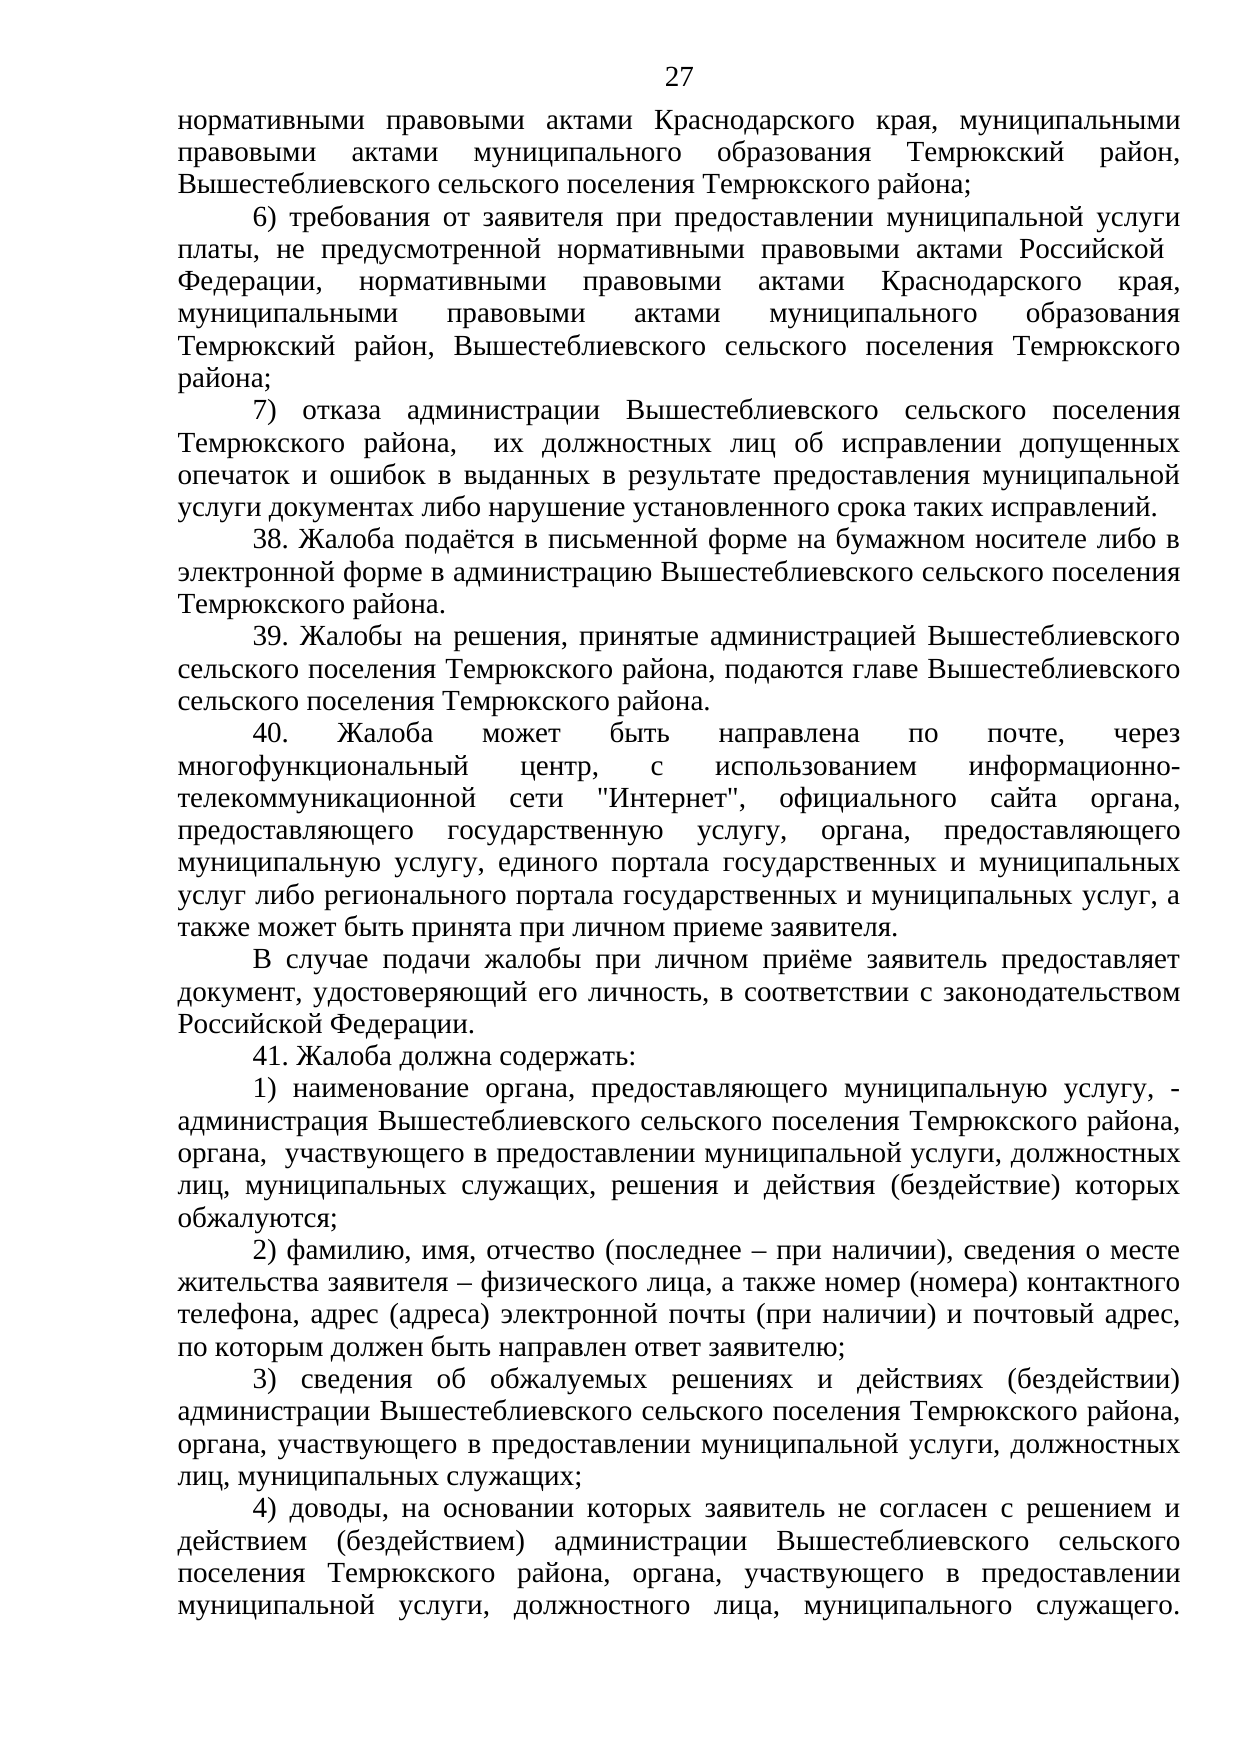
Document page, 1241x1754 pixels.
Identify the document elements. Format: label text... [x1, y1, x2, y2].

text 41. Жалоба должна содержать: [177, 1040, 1181, 1072]
text 6) требования от заявителя при предоставлении муниципальной услуги платы, не предусмотренной нормативными правовыми актами Российской Федерации, нормативными правовыми актами Краснодарского края, муниципальными правовыми актами муниципального образования Темрюкский район, Вышестеблиевского сельского поселения Темрюкского района; [177, 200, 1181, 394]
text 2) фамилию, имя, отчество (последнее – при наличии), сведения о месте жительства заявителя – физического лица, а также номер (номера) контактного телефона, адрес (адреса) электронной почты (при наличии) и почтовый адрес, по которым должен быть направлен ответ заявителю; [177, 1233, 1181, 1363]
text 40. Жалоба может быть направлена по почте, через многофункциональный центр, с использованием информационно-телекоммуникационной сети "Интернет", официального сайта органа, предоставляющего государственную услугу, органа, предоставляющего муниципальную услугу, единого портала государственных и муниципальных услуг либо регионального портала государственных и муниципальных услуг, а также может быть принята при личном приеме заявителя. [177, 717, 1181, 943]
text В случае подачи жалобы при личном приёме заявитель предоставляет документ, удостоверяющий его личность, в соответствии с законодательством Российской Федерации. [177, 943, 1181, 1040]
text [177, 103, 1181, 200]
text 1) наименование органа, предоставляющего муниципальную услугу, - администрация Вышестеблиевского сельского поселения Темрюкского района, органа, участвующего в предоставлении муниципальной услуги, должностных лиц, муниципальных служащих, решения и действия (бездействие) которых обжалуются; [177, 1072, 1181, 1233]
text 38. Жалоба подаётся в письменной форме на бумажном носителе либо в электронной форме в администрацию Вышестеблиевского сельского поселения Темрюкского района. [177, 523, 1181, 620]
text 3) сведения об обжалуемых решениях и действиях (бездействии) администрации Вышестеблиевского сельского поселения Темрюкского района, органа, участвующего в предоставлении муниципальной услуги, должностных лиц, муниципальных служащих; [177, 1363, 1181, 1492]
text 39. Жалобы на решения, принятые администрацией Вышестеблиевского сельского поселения Темрюкского района, подаются главе Вышестеблиевского сельского поселения Темрюкского района. [177, 620, 1181, 717]
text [177, 1492, 1181, 1621]
text 7) отказа администрации Вышестеблиевского сельского поселения Темрюкского района, их должностных лиц об исправлении допущенных опечаток и ошибок в выданных в результате предоставления муниципальной услуги документах либо нарушение установленного срока таких исправлений. [177, 394, 1181, 523]
